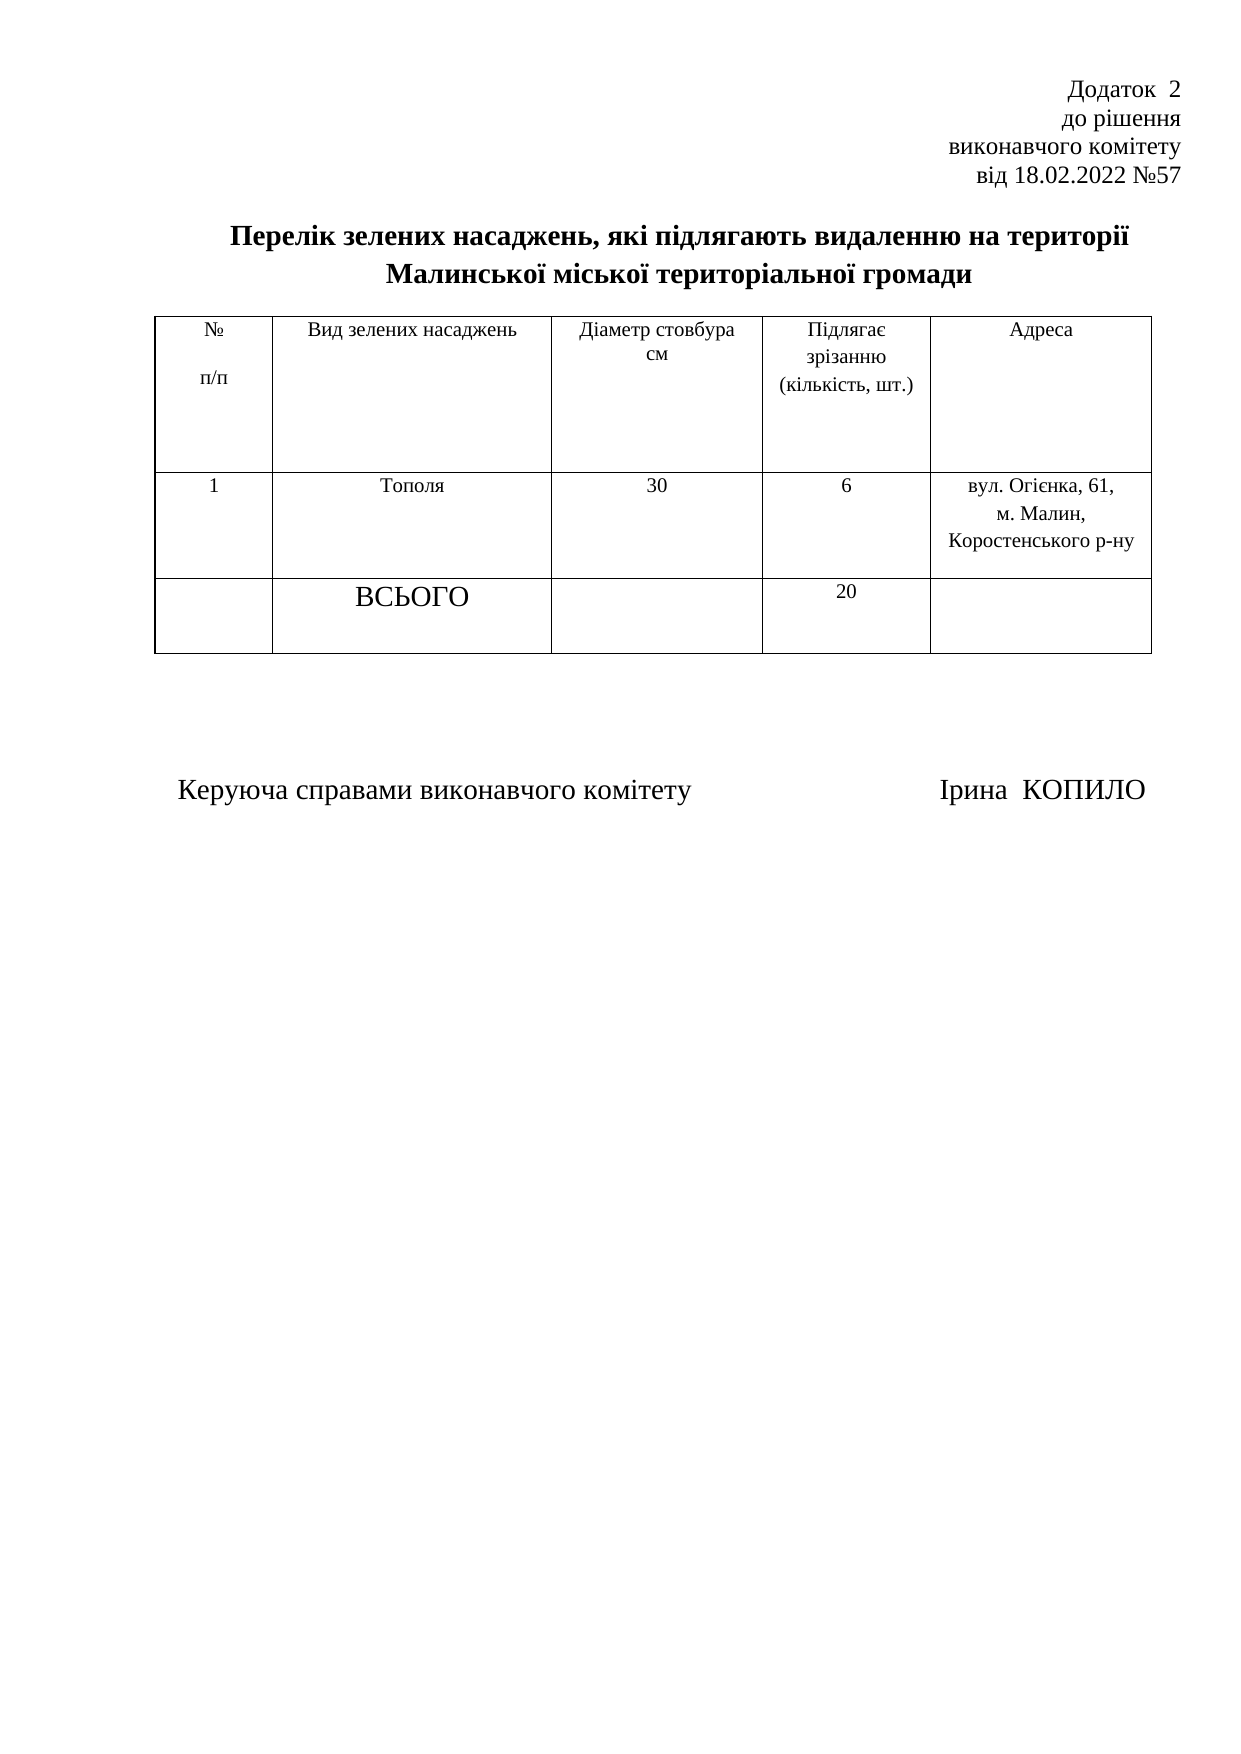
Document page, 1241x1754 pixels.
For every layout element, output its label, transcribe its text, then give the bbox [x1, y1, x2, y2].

table_header Підлягає зрізанню (кількість, шт.) [763, 317, 930, 472]
text до рішення [177, 103, 1181, 131]
table_cell [552, 579, 762, 652]
table_header № п/п [156, 317, 272, 472]
text від 18.02.2022 №57 [177, 160, 1181, 189]
text Перелік зелених насаджень, які підлягають видаленню на території Малинської міської територіальної громади [177, 218, 1181, 290]
text Додаток 2 [177, 74, 1181, 103]
table_header Діаметр стовбура см [552, 317, 762, 472]
table_cell ВСЬОГО [273, 579, 551, 652]
table_cell 20 [763, 579, 930, 652]
text виконавчого комітету [177, 131, 1181, 160]
table_cell [156, 579, 272, 652]
table_cell Тополя [273, 473, 551, 578]
table_cell вул. Огієнка, 61, м. Малин, Коростенського р-ну [931, 473, 1151, 578]
table_header Вид зелених насаджень [273, 317, 551, 472]
text Керуюча справами виконавчого комітету Ірина КОПИЛО [177, 772, 1181, 806]
table_cell [931, 579, 1151, 652]
table_cell 1 [156, 473, 272, 578]
table_header Адреса [931, 317, 1151, 472]
table_cell 30 [552, 473, 762, 578]
table_cell 6 [763, 473, 930, 578]
